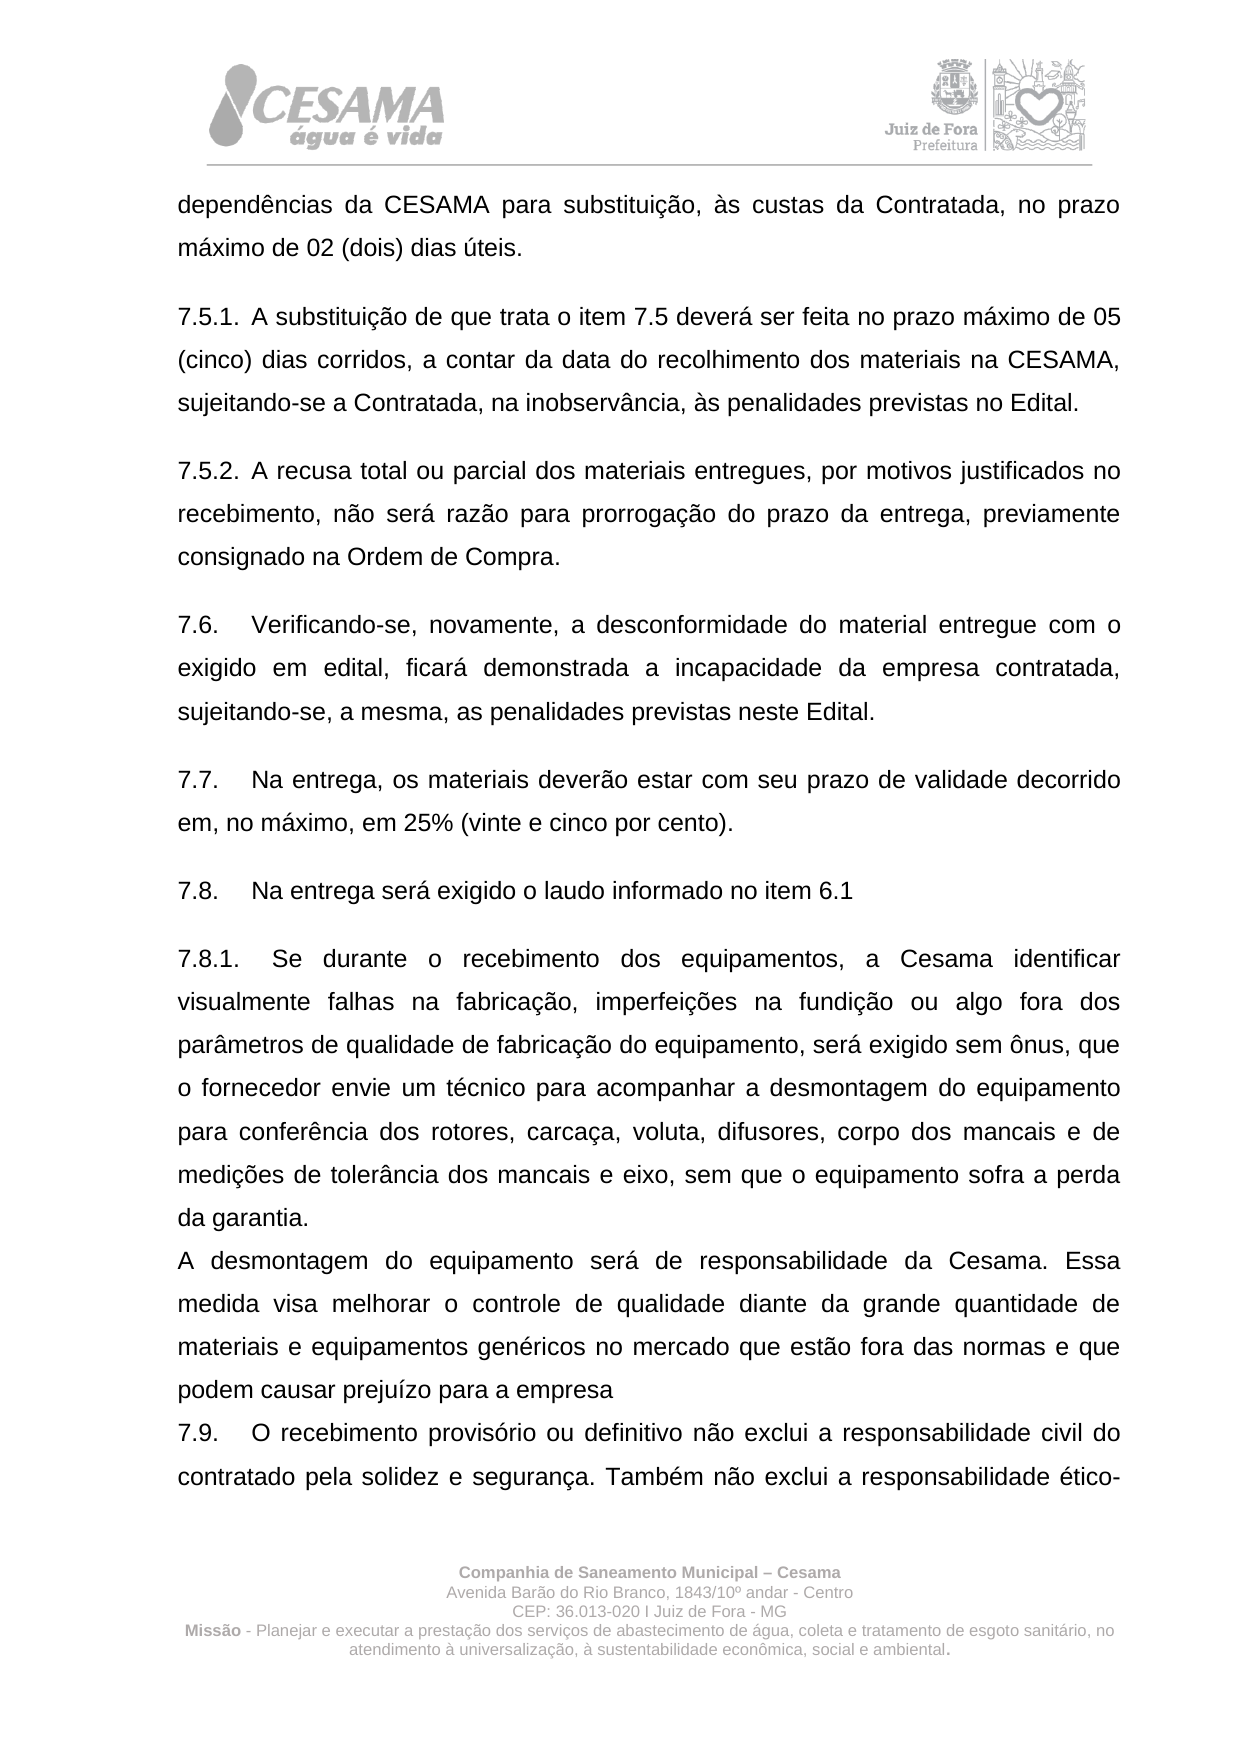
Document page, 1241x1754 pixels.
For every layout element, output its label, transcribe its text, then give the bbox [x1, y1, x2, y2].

list Verificando-se, novamente, a desconformidade do material entregue com o exigido em edital, ficará demonstrada a incapacidade da empresa contratada, sujeitando-se, a mesma, as penalidades previstas neste Edital. [177, 610, 1122, 725]
list A recusa total ou parcial dos materiais entregues, por motivos justificados no recebimento, não será razão para prorrogação do prazo da entrega, previamente consignado na Ordem de Compra. [177, 456, 1122, 571]
list Se durante o recebimento dos equipamentos, a Cesama identificar visualmente falhas na fabricação, imperfeições na fundição ou algo fora dos parâmetros de qualidade de fabricação do equipamento, será exigido sem ônus, que o fornecedor envie um técnico para acompanhar a desmontagem do equipamento para conferência dos rotores, carcaça, voluta, difusores, corpo dos mancais e de medições de tolerância dos mancais e eixo, sem que o equipamento sofra a perda da garantia. [177, 944, 1122, 1232]
picture [206, 59, 1093, 166]
list A substituição de que trata o item 7.5 deverá ser feita no prazo máximo de 05 (cinco) dias corridos, a contar da data do recolhimento dos materiais na CESAMA, sujeitando-se a Contratada, na inobservância, às penalidades previstas no Edital. [177, 302, 1122, 417]
text A desmontagem do equipamento será de responsabilidade da Cesama. Essa medida visa melhorar o controle de qualidade diante da grande quantidade de materiais e equipamentos genéricos no mercado que estão fora das normas e que podem causar prejuízo para a empresa [177, 1246, 1122, 1404]
list Na entrega, os materiais deverão estar com seu prazo de validade decorrido em, no máximo, em 25% (vinte e cinco por cento). [177, 765, 1122, 837]
list Na entrega será exigido o laudo informado no item 6.1 [177, 876, 1122, 905]
